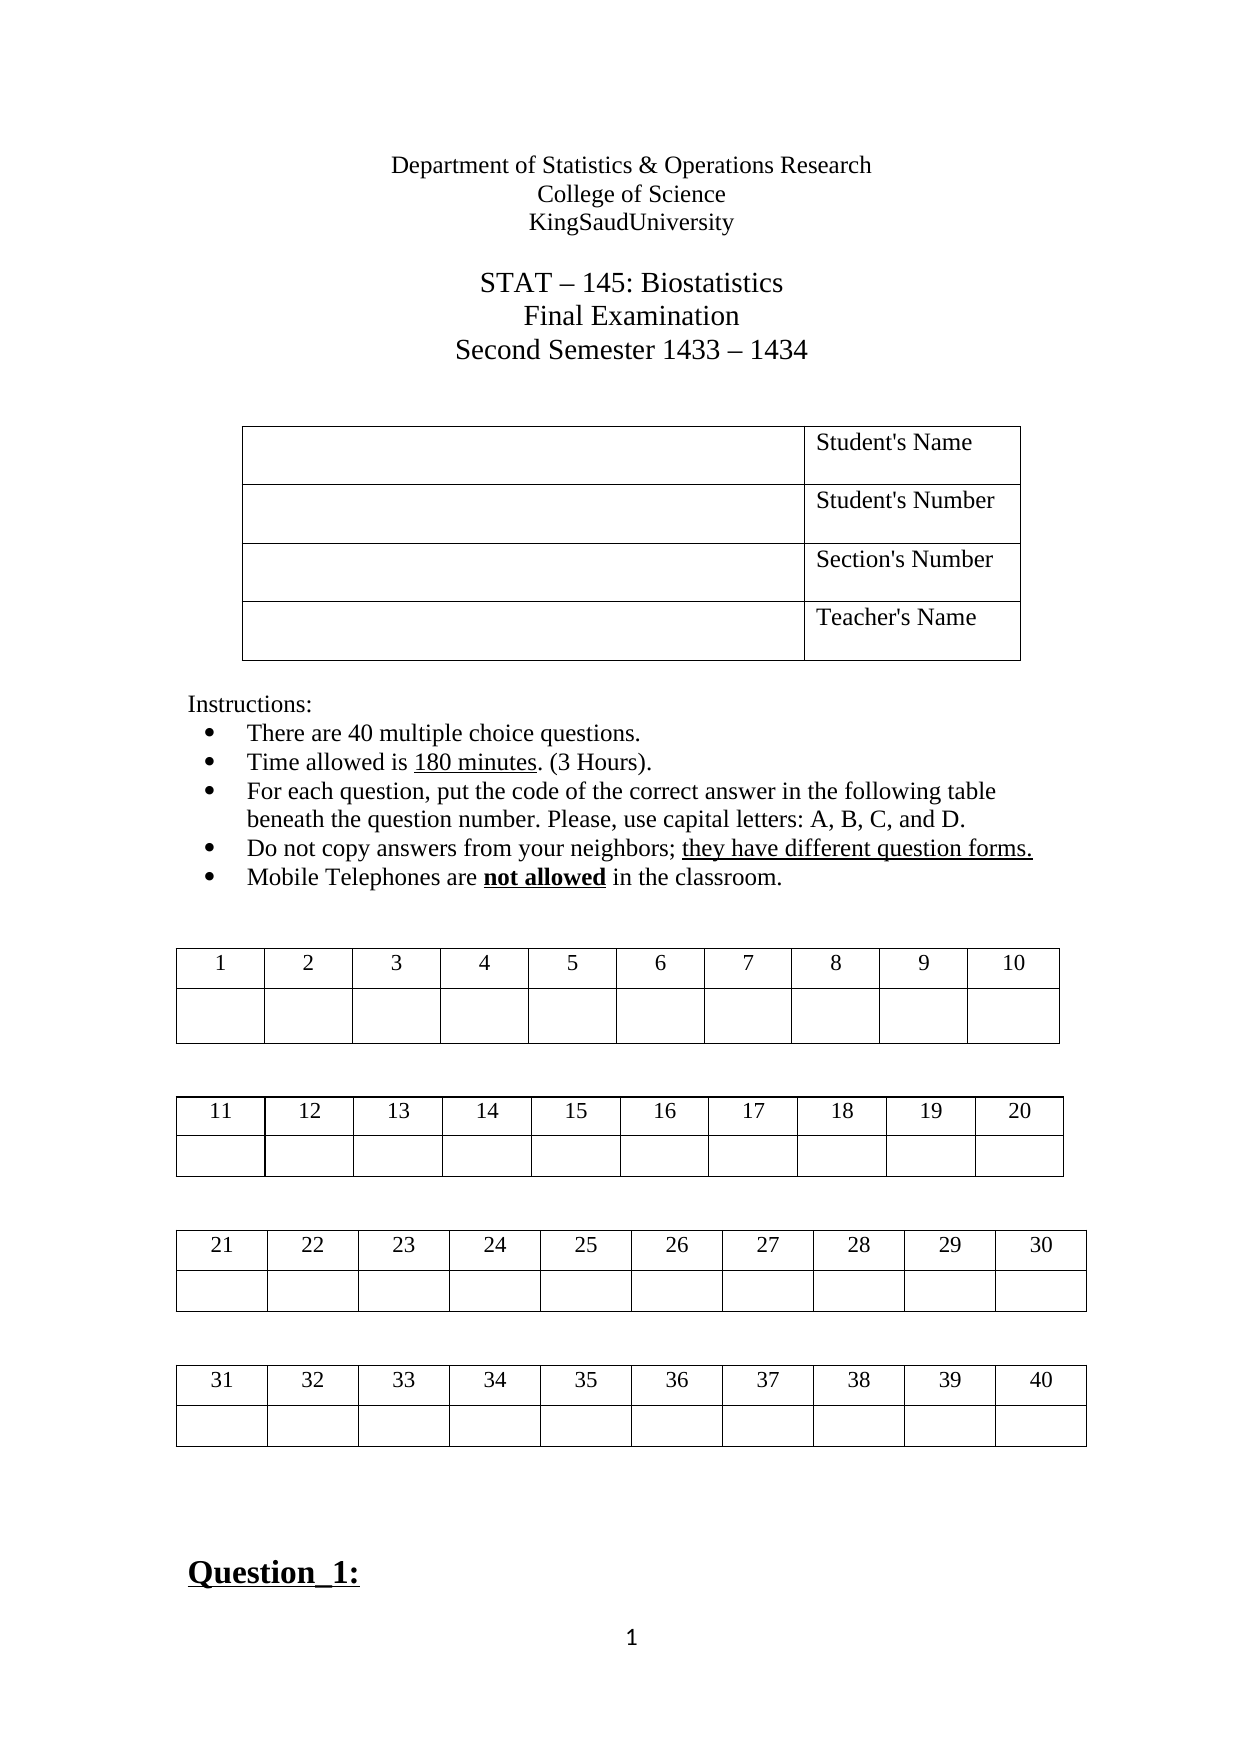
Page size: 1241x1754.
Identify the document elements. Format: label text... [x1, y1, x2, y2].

list Time allowed is 180 minutes. (3 Hours). [205, 747, 1075, 776]
table_header 25 [541, 1231, 631, 1270]
table_cell [541, 1406, 631, 1446]
table_header 1 [177, 949, 264, 987]
table_header 26 [632, 1231, 722, 1270]
table_header 30 [996, 1231, 1086, 1270]
table_cell [265, 989, 352, 1043]
table_cell [541, 1271, 631, 1311]
table_header 32 [268, 1366, 358, 1405]
table_header 15 [532, 1098, 620, 1135]
table_cell [617, 989, 704, 1043]
table_header 21 [177, 1231, 267, 1270]
table_header 4 [441, 949, 528, 987]
table_header [243, 427, 804, 484]
table_header 19 [887, 1098, 975, 1135]
table_cell [177, 1406, 267, 1446]
table_cell [177, 989, 264, 1043]
table_header 14 [443, 1098, 531, 1135]
table_header 10 [968, 949, 1059, 987]
table_cell [177, 1271, 267, 1311]
table_cell [359, 1271, 449, 1311]
text Final Examination [187, 298, 1075, 332]
table_cell [996, 1406, 1086, 1446]
table_header 23 [359, 1231, 449, 1270]
list There are 40 multiple choice questions. [205, 718, 1075, 747]
table_header 6 [617, 949, 704, 987]
table_header 33 [359, 1366, 449, 1405]
table_cell [632, 1271, 722, 1311]
table_cell [268, 1271, 358, 1311]
text Instructions: [187, 689, 1075, 718]
table_header 22 [268, 1231, 358, 1270]
text Department of Statistics & Operations Research [187, 150, 1075, 179]
table_header 11 [177, 1098, 264, 1135]
table_header 34 [450, 1366, 540, 1405]
table_cell [532, 1136, 620, 1176]
table_header 31 [177, 1366, 267, 1405]
list Do not copy answers from your neighbors; they have different question forms. [205, 833, 1075, 862]
table_header 28 [814, 1231, 904, 1270]
table_cell [243, 602, 804, 660]
table_header 35 [541, 1366, 631, 1405]
table_header 7 [705, 949, 791, 987]
table_cell [443, 1136, 531, 1176]
table_header 39 [905, 1366, 995, 1405]
table_header 38 [814, 1366, 904, 1405]
table_cell [450, 1271, 540, 1311]
table_cell [880, 989, 967, 1043]
table_cell [976, 1136, 1063, 1176]
table_cell [705, 989, 791, 1043]
table_cell [359, 1406, 449, 1446]
table_cell [177, 1136, 264, 1176]
table_cell Teacher's Name [805, 602, 1020, 660]
table_header 8 [792, 949, 879, 987]
table_header 27 [723, 1231, 813, 1270]
table_cell [354, 1136, 442, 1176]
table_cell [266, 1136, 353, 1176]
table_cell [268, 1406, 358, 1446]
table_cell [529, 989, 616, 1043]
table_cell [814, 1406, 904, 1446]
table_header 40 [996, 1366, 1086, 1405]
table_header 24 [450, 1231, 540, 1270]
table_header 16 [621, 1098, 708, 1135]
text Question_1: [187, 1552, 1075, 1591]
table_cell Section's Number [805, 544, 1020, 601]
table_header 29 [905, 1231, 995, 1270]
table_header 36 [632, 1366, 722, 1405]
table_cell [798, 1136, 886, 1176]
table_cell Student's Number [805, 485, 1020, 543]
table_cell [450, 1406, 540, 1446]
table_cell [996, 1271, 1086, 1311]
table_cell [243, 485, 804, 543]
table_cell [441, 989, 528, 1043]
table_cell [632, 1406, 722, 1446]
table_header 18 [798, 1098, 886, 1135]
table_cell [814, 1271, 904, 1311]
text KingSaudUniversity [187, 207, 1075, 236]
table_header Student's Name [805, 427, 1020, 484]
table_cell [905, 1406, 995, 1446]
table_cell [723, 1271, 813, 1311]
table_cell [243, 544, 804, 601]
table_cell [709, 1136, 797, 1176]
table_cell [792, 989, 879, 1043]
table_header 3 [353, 949, 440, 987]
table_cell [723, 1406, 813, 1446]
table_header 9 [880, 949, 967, 987]
table_header 13 [354, 1098, 442, 1135]
table_cell [968, 989, 1059, 1043]
table_header 5 [529, 949, 616, 987]
text STAT – 145: Biostatistics [187, 265, 1075, 298]
table_header 17 [709, 1098, 797, 1135]
table_header 12 [266, 1098, 353, 1135]
list Mobile Telephones are not allowed in the classroom. [205, 862, 1075, 891]
table_cell [887, 1136, 975, 1176]
table_header 2 [265, 949, 352, 987]
text Second Semester 1433 – 1434 [187, 332, 1075, 366]
list For each question, put the code of the correct answer in the following table beneath the question number. Please, use capital letters: A, B, C, and D. [205, 776, 1075, 833]
table_cell [621, 1136, 708, 1176]
table_header 20 [976, 1098, 1063, 1135]
table_cell [353, 989, 440, 1043]
table_header 37 [723, 1366, 813, 1405]
table_cell [905, 1271, 995, 1311]
